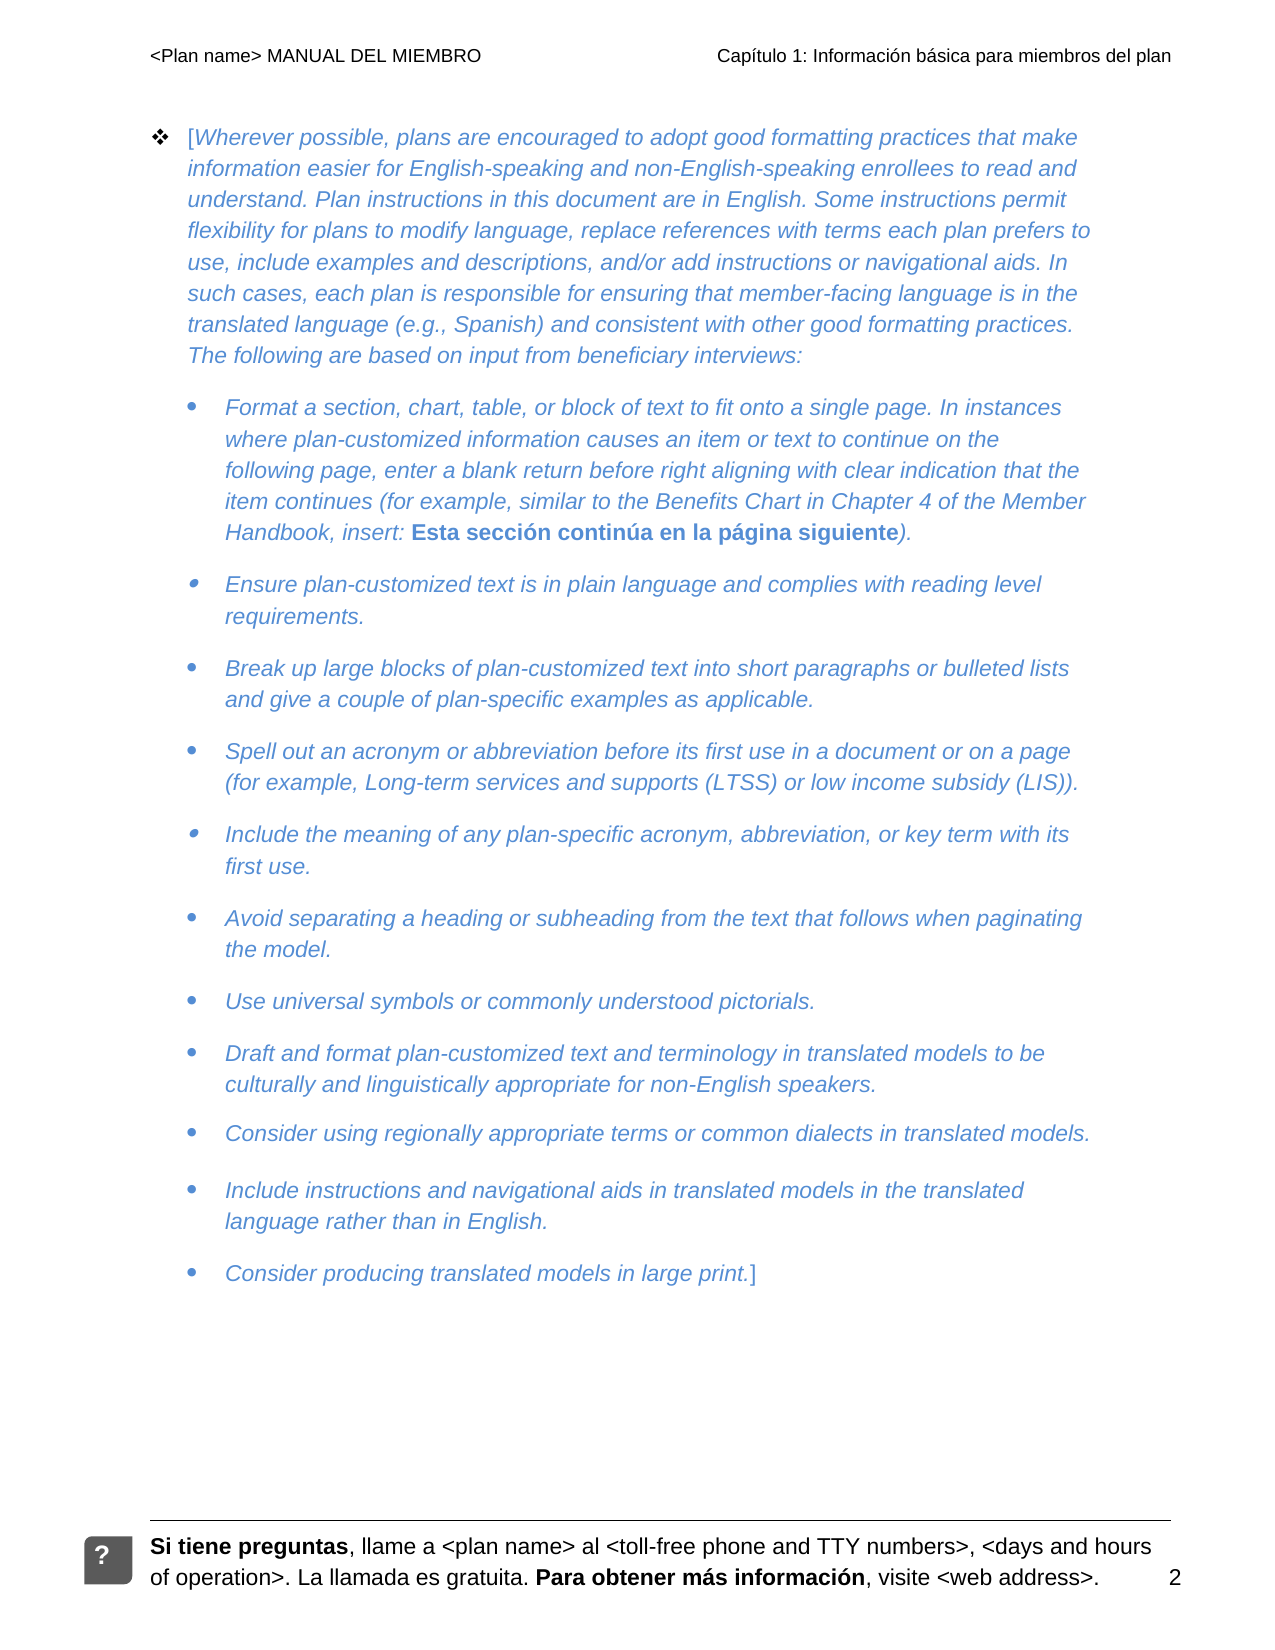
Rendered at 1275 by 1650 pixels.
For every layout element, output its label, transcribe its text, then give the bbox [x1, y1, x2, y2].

list [Wherever possible, plans are encouraged to adopt good formatting practices that make information easier for English-speaking and non-English-speaking enrollees to read and understand. Plan instructions in this document are in English. Some instructions permit flexibility for plans to modify language, replace references with terms each plan prefers to use, include examples and descriptions, and/or add instructions or navigational aids. In such cases, each plan is responsible for ensuring that member-facing language is in the translated language (e.g., Spanish) and consistent with other good formatting practices. The following are based on input from beneficiary interviews: [150, 120, 1096, 370]
list Consider using regionally appropriate terms or common dialects in translated models. [187, 1120, 1171, 1147]
list Consider producing translated models in large print.] [187, 1257, 1096, 1288]
list Use universal symbols or commonly understood pictorials. [187, 984, 1096, 1016]
list Ensure plan-customized text is in plain language and complies with reading level requirements. [187, 568, 1096, 630]
list Avoid separating a heading or subheading from the text that follows when paginating the model. [187, 901, 1096, 964]
list Include instructions and navigational aids in translated models in the translated language rather than in English. [187, 1173, 1096, 1236]
list Spell out an acronym or abbreviation before its first use in a document or on a page (for example, Long-term services and supports (LTSS) or low income subsidy (LIS)). [187, 734, 1096, 797]
list Include the meaning of any plan-specific acronym, abbreviation, or key term with its first use. [187, 818, 1096, 880]
list Draft and format plan-customized text and terminology in translated models to be culturally and linguistically appropriate for non-English speakers. [187, 1037, 1096, 1099]
list Break up large blocks of plan-customized text into short paragraphs or bulleted lists and give a couple of plan-specific examples as applicable. [187, 651, 1096, 714]
list Format a section, chart, table, or block of text to fit onto a single page. In instances where plan-customized information causes an item or text to continue on the following page, enter a blank return before right aligning with clear indication that the item continues (for example, similar to the Benefits Chart in Chapter 4 of the Member Handbook, insert: Esta sección continúa en la página siguiente). [187, 391, 1096, 547]
